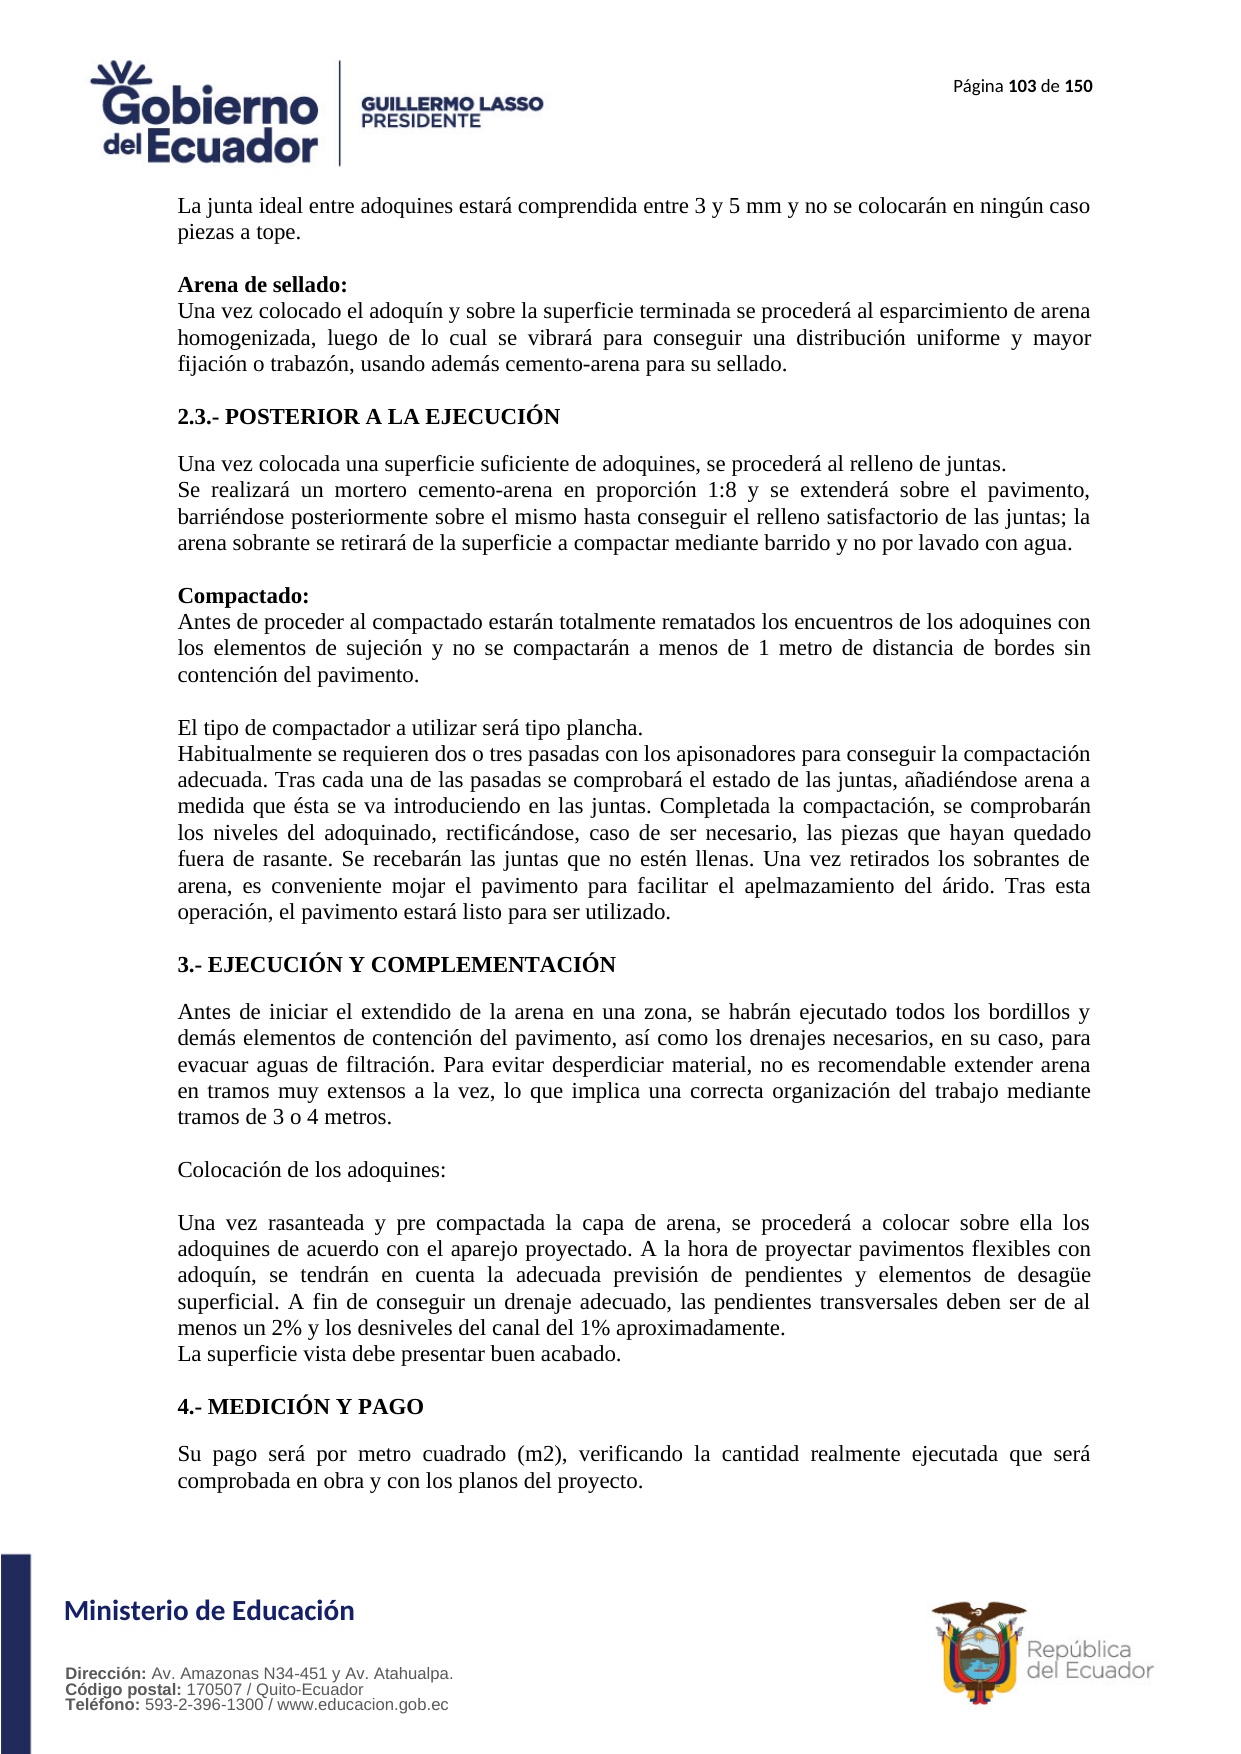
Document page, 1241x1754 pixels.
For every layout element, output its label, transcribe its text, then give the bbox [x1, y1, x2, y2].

text La superficie vista debe presentar buen acabado. [177, 1341, 1092, 1367]
text Una vez colocada una superficie suficiente de adoquines, se procederá al relleno de juntas. [177, 450, 1092, 476]
text Habitualmente se requieren dos o tres pasadas con los apisonadores para conseguir la compactación adecuada. Tras cada una de las pasadas se comprobará el estado de las juntas, añadiéndose arena a medida que ésta se va introduciendo en las juntas. Completada la compactación, se comprobarán los niveles del adoquinado, rectificándose, caso de ser necesario, las piezas que hayan quedado fuera de rasante. Se recebarán las juntas que no estén llenas. Una vez retirados los sobrantes de arena, es conveniente mojar el pavimento para facilitar el apelmazamiento del árido. Tras esta operación, el pavimento estará listo para ser utilizado. [177, 740, 1092, 924]
text Una vez colocado el adoquín y sobre la superficie terminada se procederá al esparcimiento de arena homogenizada, luego de lo cual se vibrará para conseguir una distribución uniforme y mayor fijación o trabazón, usando además cemento-arena para su sellado. [177, 297, 1092, 376]
text La junta ideal entre adoquines estará comprendida entre 3 y 5 mm y no se colocarán en ningún caso piezas a tope. [177, 192, 1092, 245]
text Compactado: [177, 582, 1092, 608]
text 3.- EJECUCIÓN Y COMPLEMENTACIÓN [177, 951, 1092, 977]
text Colocación de los adoquines: [177, 1156, 1092, 1182]
text 4.- MEDICIÓN Y PAGO [177, 1393, 1092, 1419]
text Antes de iniciar el extendido de la arena en una zona, se habrán ejecutado todos los bordillos y demás elementos de contención del pavimento, así como los drenajes necesarios, en su caso, para evacuar aguas de filtración. Para evitar desperdiciar material, no es recomendable extender arena en tramos muy extensos a la vez, lo que implica una correcta organización del trabajo mediante tramos de 3 o 4 metros. [177, 998, 1092, 1130]
text Arena de sellado: [177, 271, 1092, 297]
text Su pago será por metro cuadrado (m2), verificando la cantidad realmente ejecutada que será comprobada en obra y con los planos del proyecto. [177, 1440, 1092, 1493]
text Una vez rasanteada y pre compactada la capa de arena, se procederá a colocar sobre ella los adoquines de acuerdo con el aparejo proyectado. A la hora de proyectar pavimentos flexibles con adoquín, se tendrán en cuenta la adecuada previsión de pendientes y elementos de desagüe superficial. A fin de conseguir un drenaje adecuado, las pendientes transversales deben ser de al menos un 2% y los desniveles del canal del 1% aproximadamente. [177, 1209, 1092, 1341]
picture [1, 1, 1241, 1754]
text 2.3.- POSTERIOR A LA EJECUCIÓN [177, 403, 1092, 429]
text Antes de proceder al compactado estarán totalmente rematados los encuentros de los adoquines con los elementos de sujeción y no se compactarán a menos de 1 metro de distancia de bordes sin contención del pavimento. [177, 608, 1092, 687]
text Se realizará un mortero cemento-arena en proporción 1:8 y se extenderá sobre el pavimento, barriéndose posteriormente sobre el mismo hasta conseguir el relleno satisfactorio de las juntas; la arena sobrante se retirará de la superficie a compactar mediante barrido y no por lavado con agua. [177, 476, 1092, 555]
text El tipo de compactador a utilizar será tipo plancha. [177, 713, 1092, 740]
